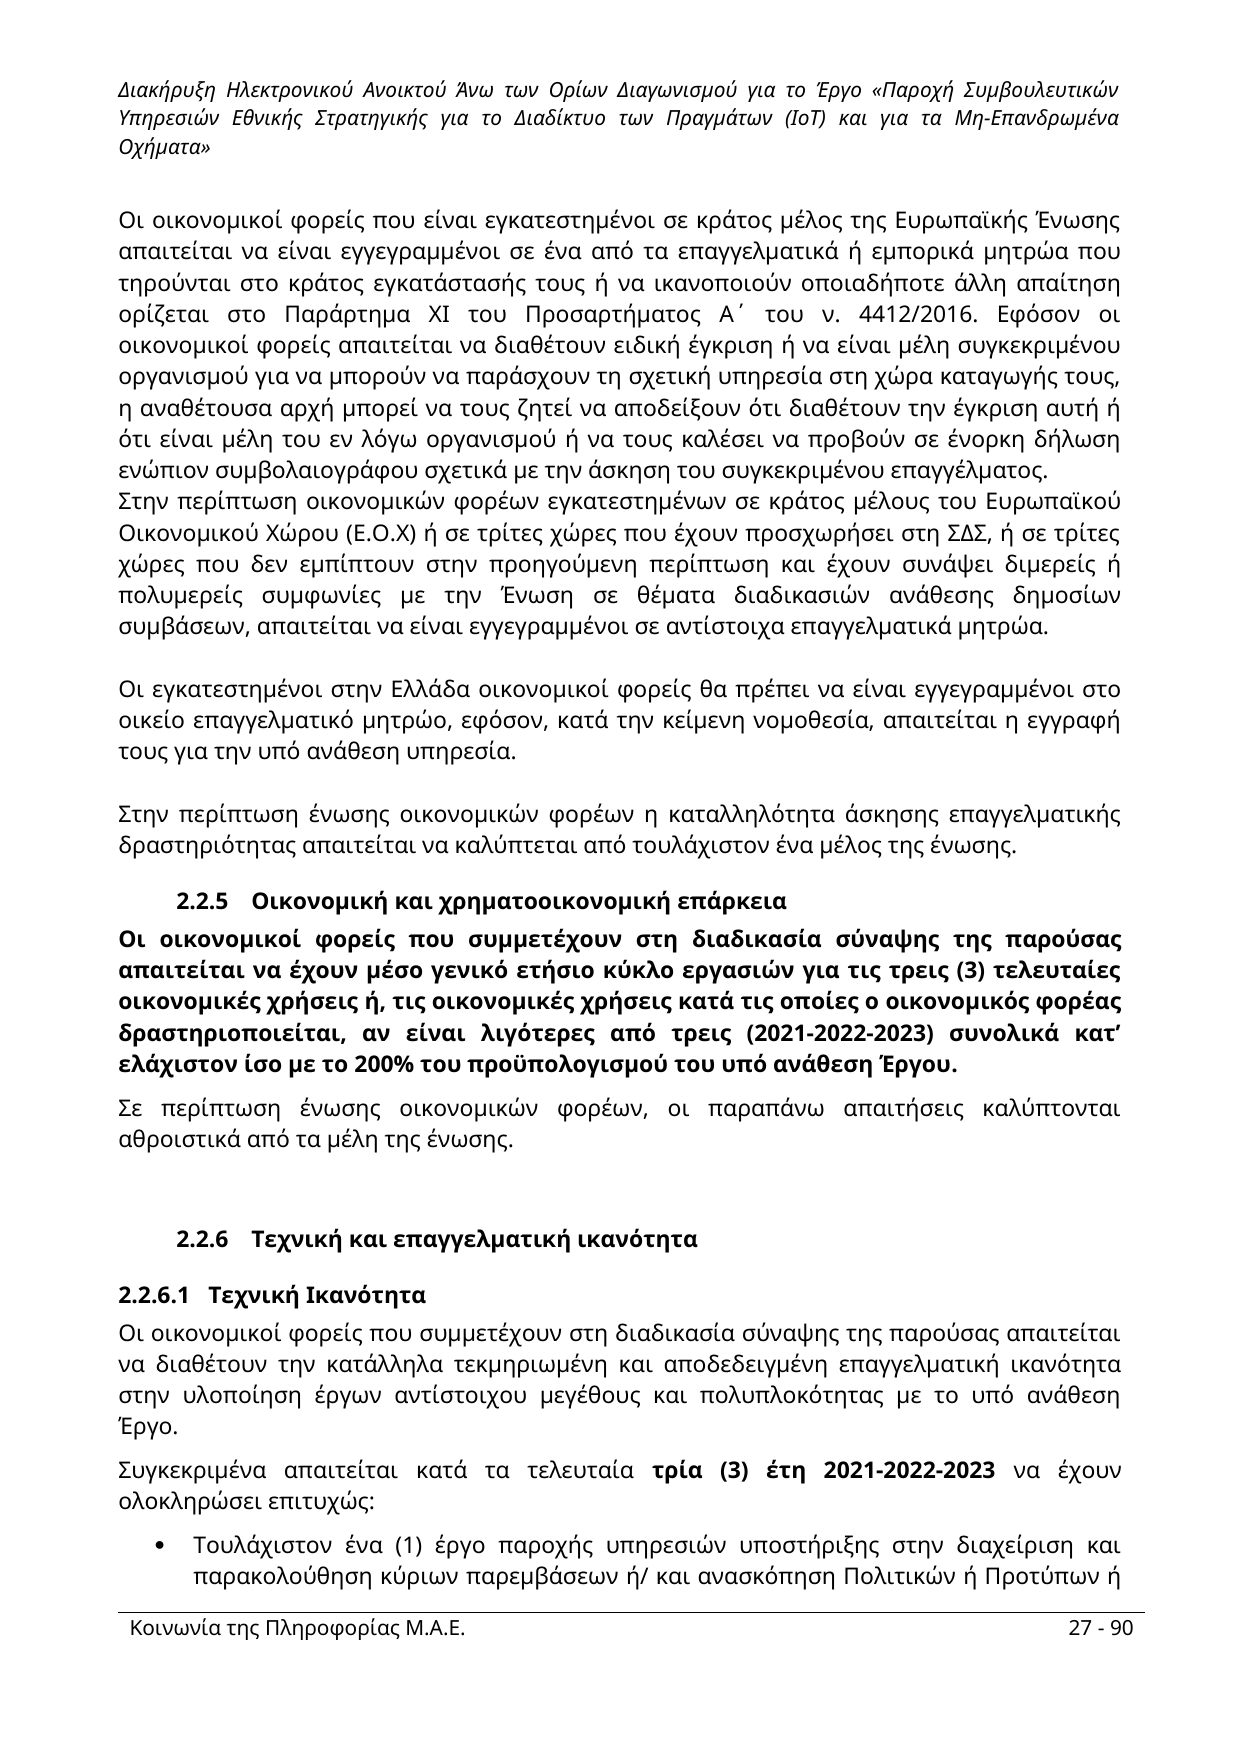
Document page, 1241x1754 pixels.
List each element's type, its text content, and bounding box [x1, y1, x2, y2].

text Οι οικονομικοί φορείς που συμμετέχουν στη διαδικασία σύναψης της παρούσας απαιτείται να διαθέτουν την κατάλληλα τεκμηριωμένη και αποδεδειγμένη επαγγελματική ικανότητα στην υλοποίηση έργων αντίστοιχου μεγέθους και πολυπλοκότητας με το υπό ανάθεση Έργο. [118, 1317, 1122, 1442]
text Οι οικονομικοί φορείς που συμμετέχουν στη διαδικασία σύναψης της παρούσας απαιτείται να έχουν μέσο γενικό ετήσιο κύκλο εργασιών για τις τρεις (3) τελευταίες οικονομικές χρήσεις ή, τις οικονομικές χρήσεις κατά τις οποίες ο οικονομικός φορέας δραστηριοποιείται, αν είναι λιγότερες από τρεις (2021-2022-2023) συνολικά κατ’ ελάχιστον ίσο με το 200% του προϋπολογισμού του υπό ανάθεση Έργου. [118, 923, 1122, 1079]
subtitle Τεχνική Ικανότητα [118, 1279, 1122, 1310]
list Στην περίπτωση οικονομικών φορέων εγκατεστημένων σε κράτος μέλους του Ευρωπαϊκού Οικονομικού Χώρου (Ε.Ο.Χ) ή σε τρίτες χώρες που έχουν προσχωρήσει στη ΣΔΣ, ή σε τρίτες χώρες που δεν εμπίπτουν στην προηγούμενη περίπτωση και έχουν συνάψει διμερείς ή πολυμερείς συμφωνίες με την Ένωση σε θέματα διαδικασιών ανάθεσης δημοσίων συμβάσεων, απαιτείται να είναι εγγεγραμμένοι σε αντίστοιχα επαγγελματικά μητρώα. [118, 485, 1122, 642]
subtitle Οικονομική και χρηματοοικονομική επάρκεια [176, 885, 1122, 917]
list Οι εγκατεστημένοι στην Ελλάδα οικονομικοί φορείς θα πρέπει να είναι εγγεγραμμένοι στο οικείο επαγγελματικό μητρώο, εφόσον, κατά την κείμενη νομοθεσία, απαιτείται η εγγραφή τους για την υπό ανάθεση υπηρεσία. [118, 673, 1122, 767]
text Συγκεκριμένα απαιτείται κατά τα τελευταία τρία (3) έτη 2021-2022-2023 να έχουν ολοκληρώσει επιτυχώς: [118, 1454, 1122, 1517]
subtitle Τεχνική και επαγγελματική ικανότητα [176, 1223, 1122, 1254]
list Οι οικονομικοί φορείς που είναι εγκατεστημένοι σε κράτος μέλος της Ευρωπαϊκής Ένωσης απαιτείται να είναι εγγεγραμμένοι σε ένα από τα επαγγελματικά ή εμπορικά μητρώα που τηρούνται στο κράτος εγκατάστασής τους ή να ικανοποιούν οποιαδήποτε άλλη απαίτηση ορίζεται στο Παράρτημα XI του Προσαρτήματος Α΄ του ν. 4412/2016. Εφόσον οι οικονομικοί φορείς απαιτείται να διαθέτουν ειδική έγκριση ή να είναι μέλη συγκεκριμένου οργανισμού για να μπορούν να παράσχουν τη σχετική υπηρεσία στη χώρα καταγωγής τους, η αναθέτουσα αρχή μπορεί να τους ζητεί να αποδείξουν ότι διαθέτουν την έγκριση αυτή ή ότι είναι μέλη του εν λόγω οργανισμού ή να τους καλέσει να προβούν σε ένορκη δήλωση ενώπιον συμβολαιογράφου σχετικά με την άσκηση του συγκεκριμένου επαγγέλματος. [118, 204, 1122, 485]
text Σε περίπτωση ένωσης οικονομικών φορέων, οι παραπάνω απαιτήσεις καλύπτονται αθροιστικά από τα μέλη της ένωσης. [118, 1092, 1122, 1154]
list Στην περίπτωση ένωσης οικονομικών φορέων η καταλληλότητα άσκησης επαγγελματικής δραστηριότητας απαιτείται να καλύπτεται από τουλάχιστον ένα μέλος της ένωσης. [118, 798, 1122, 860]
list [156, 1529, 1122, 1592]
